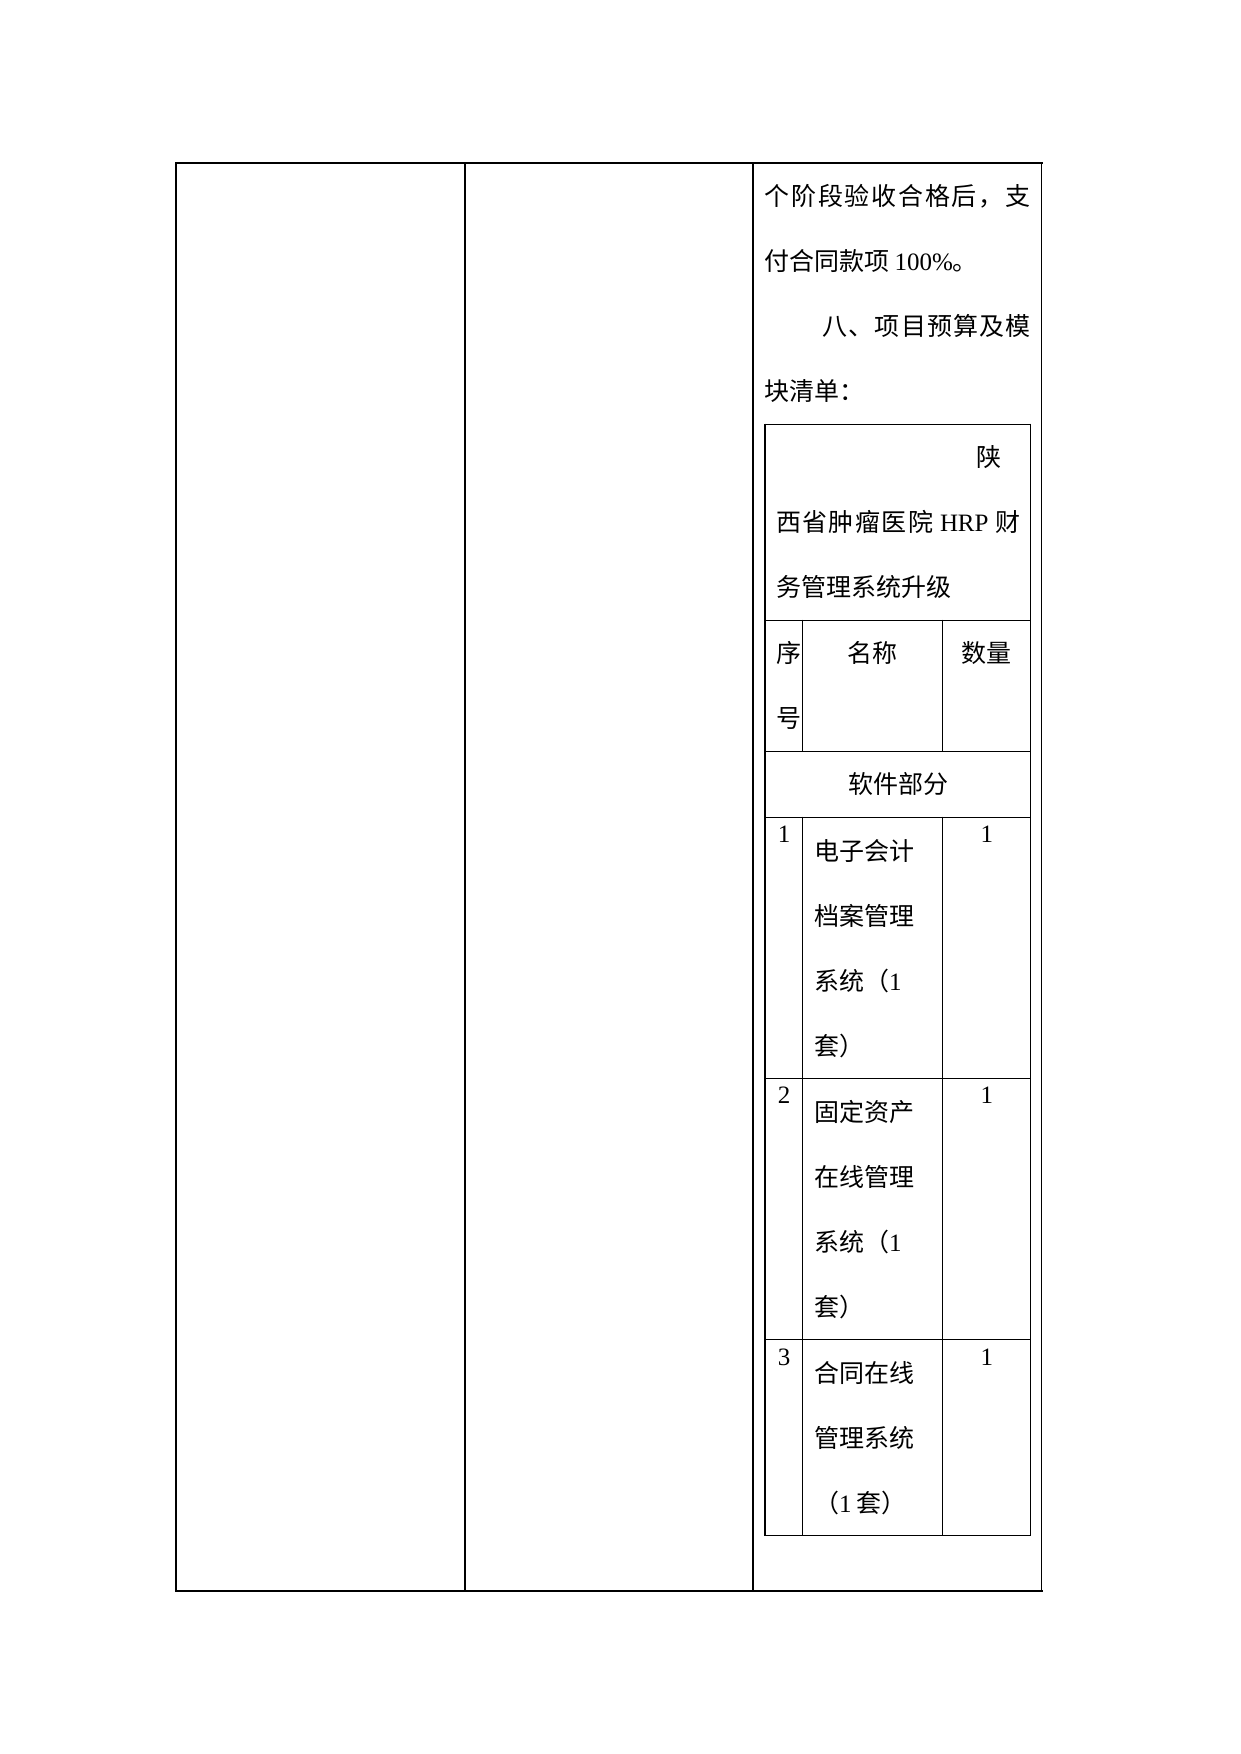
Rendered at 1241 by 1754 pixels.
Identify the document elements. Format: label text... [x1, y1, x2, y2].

table_cell ▲ [177, 164, 464, 1590]
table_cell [754, 164, 1041, 1590]
table_cell 1 [466, 164, 752, 1590]
